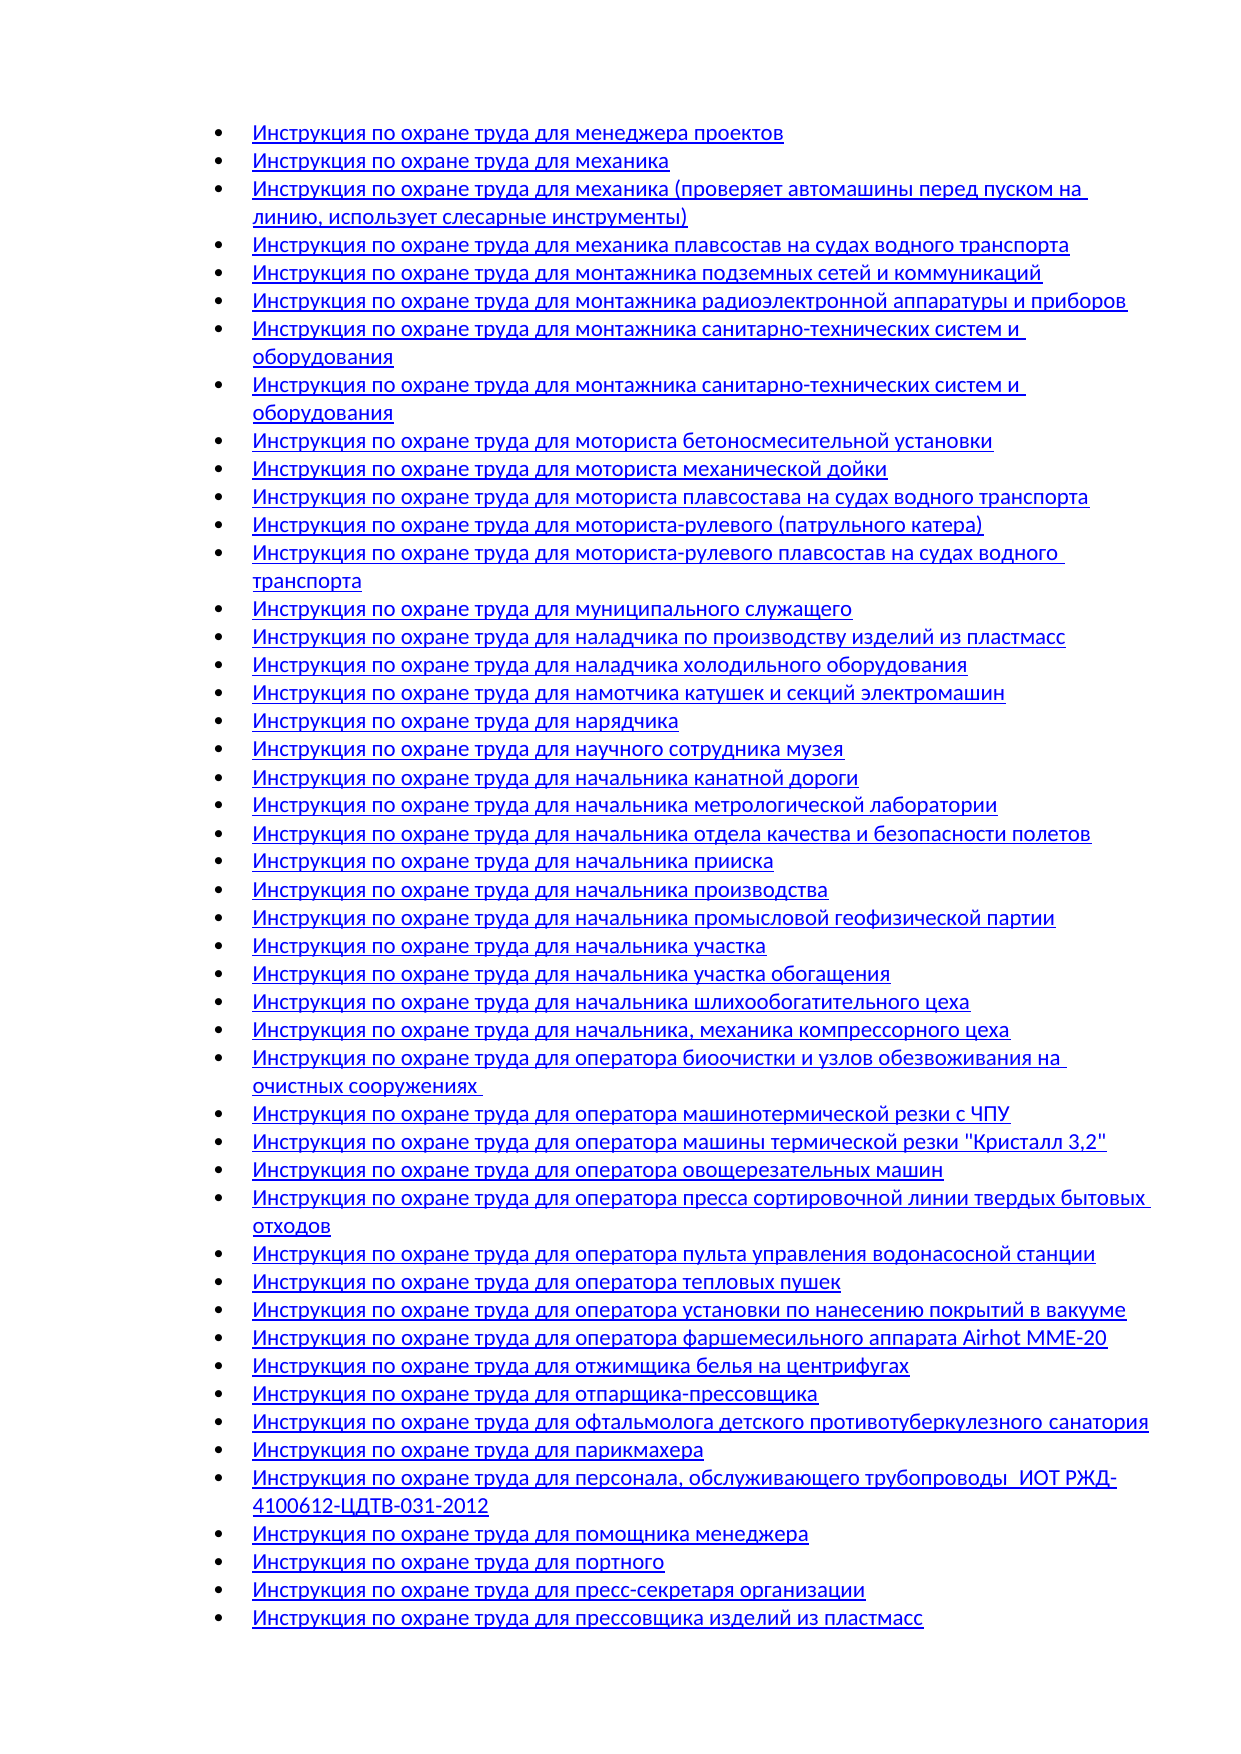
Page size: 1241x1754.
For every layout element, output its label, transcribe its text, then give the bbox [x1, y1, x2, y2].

list Инструкция по охране труда для нарядчика [215, 707, 1152, 734]
list Инструкция по охране труда для портного [215, 1547, 1152, 1575]
list Инструкция по охране труда для монтажника подземных сетей и коммуникаций [215, 258, 1152, 286]
list Инструкция по охране труда для оператора установки по нанесению покрытий в вакууме [215, 1295, 1152, 1323]
list Инструкция по охране труда для оператора машинотермической резки с ЧПУ [215, 1099, 1152, 1127]
list Инструкция по охране труда для отпарщика-прессовщика [215, 1379, 1152, 1407]
list Инструкция по охране труда для наладчика холодильного оборудования [215, 651, 1152, 678]
list Инструкция по охране труда для монтажника санитарно-технических систем и оборудования [215, 370, 1152, 426]
list Инструкция по охране труда для монтажника санитарно-технических систем и оборудования [215, 314, 1152, 370]
list Инструкция по охране труда для оператора пресса сортировочной линии твердых бытовых отходов [215, 1183, 1152, 1239]
list Инструкция по охране труда для намотчика катушек и секций электромашин [215, 678, 1152, 707]
list Инструкция по охране труда для прессовщика изделий из пластмасс [215, 1603, 1152, 1631]
list Инструкция по охране труда для начальника производства [215, 875, 1152, 903]
list Инструкция по охране труда для механика плавсостав на судах водного транспорта [215, 230, 1152, 258]
list Инструкция по охране труда для начальника, механика компрессорного цеха [215, 1015, 1152, 1043]
list Инструкция по охране труда для моториста механической дойки [215, 454, 1152, 482]
list Инструкция по охране труда для начальника отдела качества и безопасности полетов [215, 819, 1152, 847]
list Инструкция по охране труда для оператора фаршемесильного аппарата Airhot MME-20 [215, 1323, 1152, 1351]
list Инструкция по охране труда для парикмахера [215, 1435, 1152, 1463]
list Инструкция по охране труда для монтажника радиоэлектронной аппаратуры и приборов [215, 286, 1152, 314]
list Инструкция по охране труда для наладчика по производству изделий из пластмасс [215, 622, 1152, 651]
list Инструкция по охране труда для оператора овощерезательных машин [215, 1155, 1152, 1183]
list Инструкция по охране труда для начальника прииска [215, 847, 1152, 875]
list Инструкция по охране труда для офтальмолога детского противотуберкулезного санатория [215, 1407, 1152, 1435]
list Инструкция по охране труда для моториста бетоносмесительной установки [215, 426, 1152, 454]
list Инструкция по охране труда для начальника участка обогащения [215, 959, 1152, 987]
list Инструкция по охране труда для помощника менеджера [215, 1519, 1152, 1547]
list Инструкция по охране труда для оператора тепловых пушек [215, 1267, 1152, 1295]
list Инструкция по охране труда для моториста-рулевого (патрульного катера) [215, 510, 1152, 538]
list Инструкция по охране труда для начальника участка [215, 931, 1152, 959]
list Инструкция по охране труда для отжимщика белья на центрифугах [215, 1351, 1152, 1379]
list Инструкция по охране труда для моториста-рулевого плавсостав на судах водного транспорта [215, 538, 1152, 594]
list Инструкция по охране труда для начальника промысловой геофизической партии [215, 903, 1152, 931]
list Инструкция по охране труда для механика [215, 146, 1152, 174]
list Инструкция по охране труда для персонала, обслуживающего трубопроводы ИОТ РЖД-4100612-ЦДТВ-031-2012 [215, 1463, 1152, 1519]
list Инструкция по охране труда для муниципального служащего [215, 594, 1152, 622]
list Инструкция по охране труда для менеджера проектов [215, 118, 1152, 146]
list Инструкция по охране труда для оператора машины термической резки "Кристалл 3,2" [215, 1127, 1152, 1155]
list Инструкция по охране труда для начальника канатной дороги [215, 763, 1152, 791]
list Инструкция по охране труда для моториста плавсостава на судах водного транспорта [215, 482, 1152, 510]
list Инструкция по охране труда для научного сотрудника музея [215, 734, 1152, 763]
list Инструкция по охране труда для начальника метрологической лаборатории [215, 791, 1152, 819]
list Инструкция по охране труда для оператора пульта управления водонасосной станции [215, 1239, 1152, 1267]
list Инструкция по охране труда для пресс-секретаря организации [215, 1575, 1152, 1603]
list Инструкция по охране труда для оператора биоочистки и узлов обезвоживания на очистных сооружениях [215, 1043, 1152, 1099]
list Инструкция по охране труда для начальника шлихообогатительного цеха [215, 987, 1152, 1015]
list Инструкция по охране труда для механика (проверяет автомашины перед пуском на линию, использует слесарные инструменты) [215, 174, 1152, 230]
